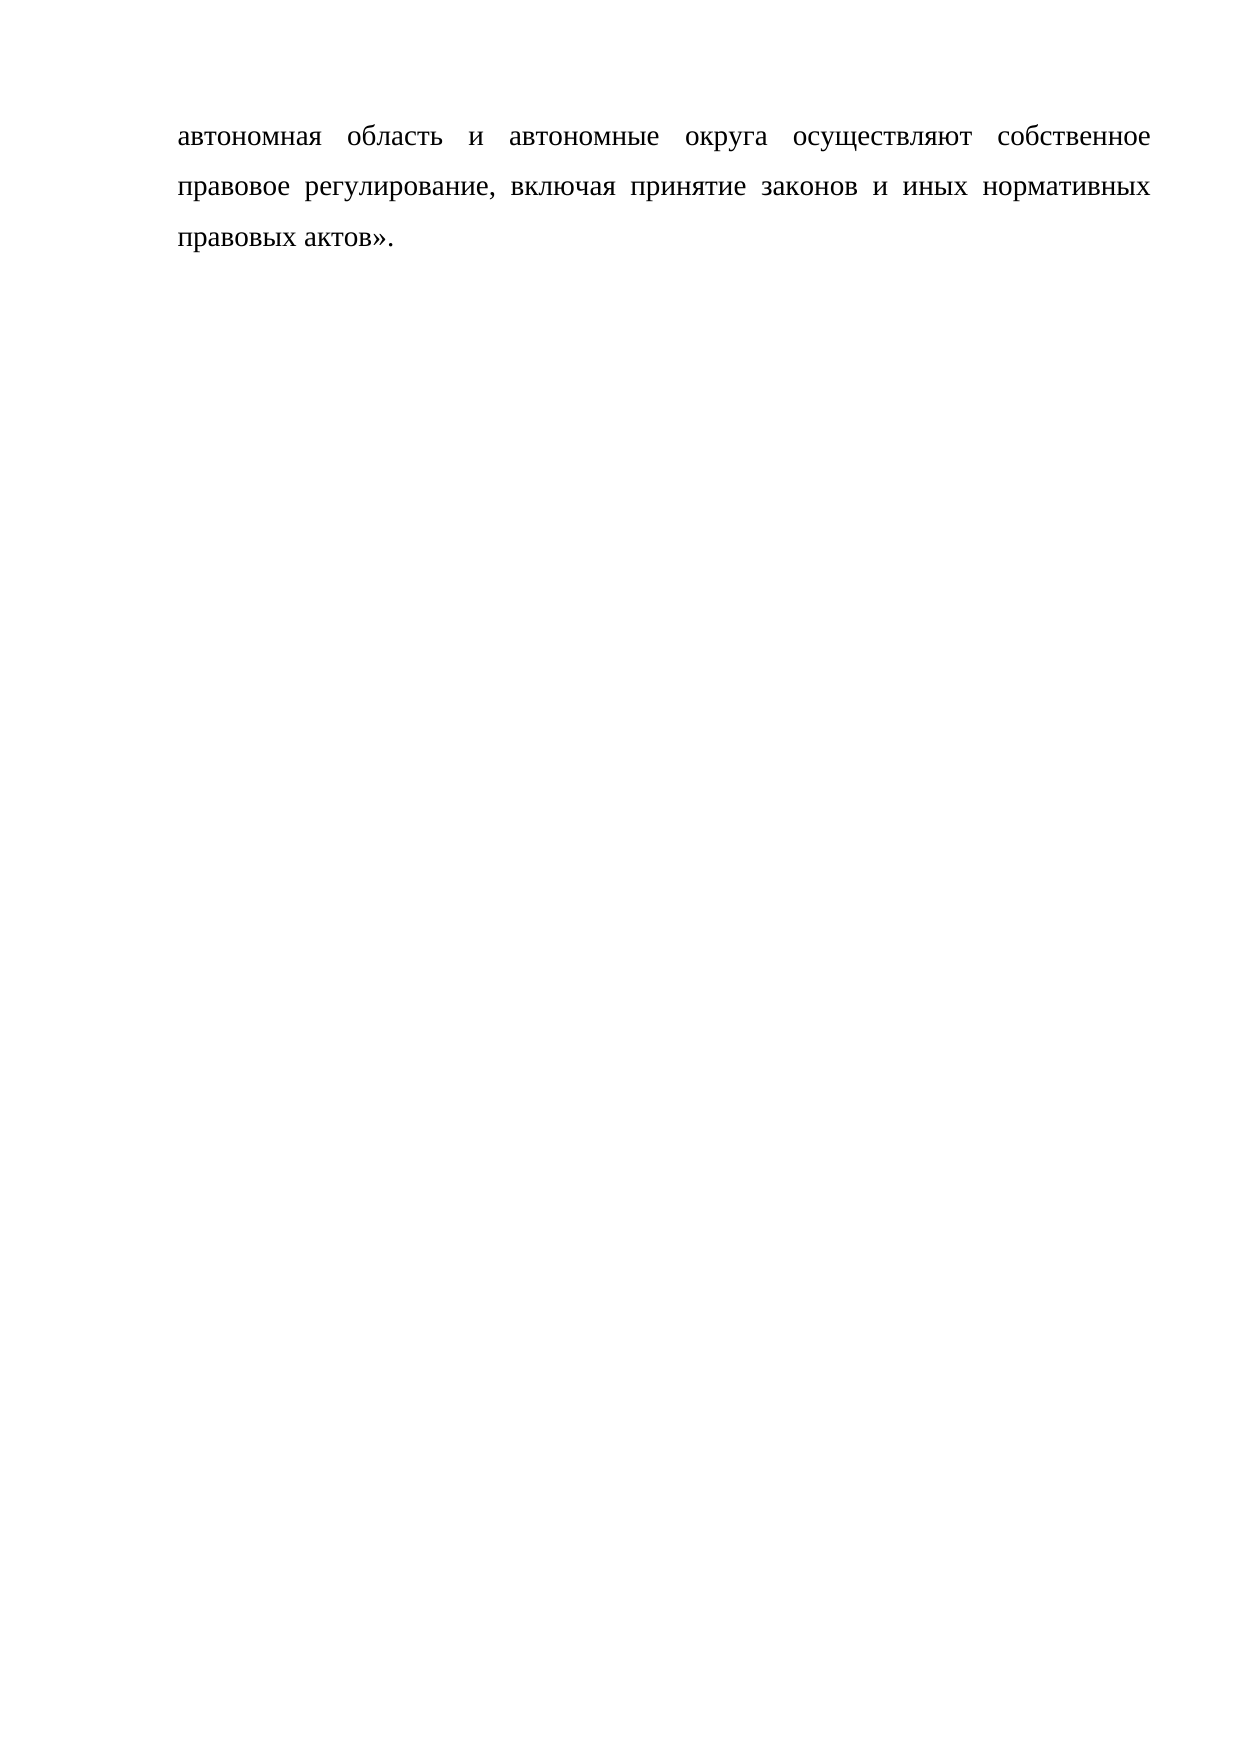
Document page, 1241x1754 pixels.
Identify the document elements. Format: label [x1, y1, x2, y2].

text [177, 118, 1152, 252]
